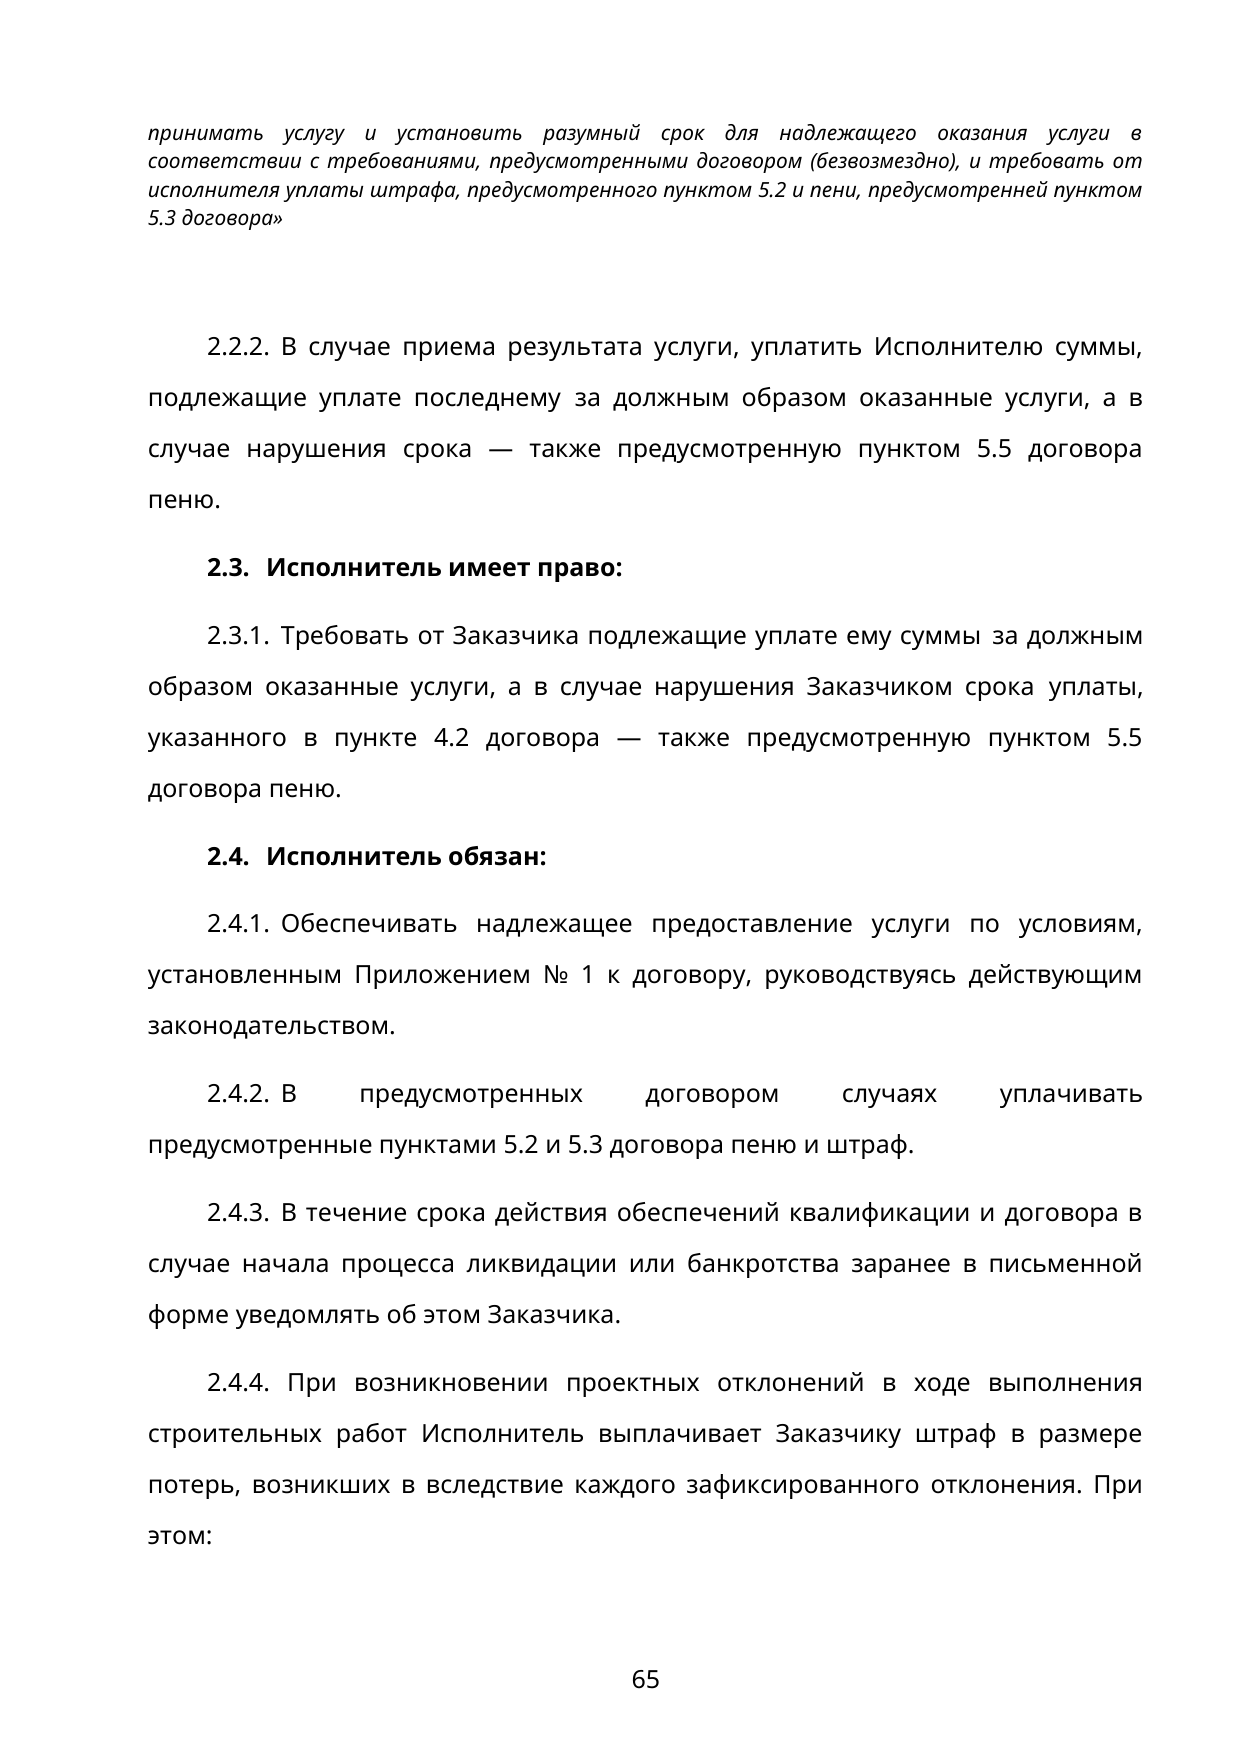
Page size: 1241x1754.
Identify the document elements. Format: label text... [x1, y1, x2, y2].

text 2.4.4. При возникновении проектных отклонений в ходе выполнения строительных работ Исполнитель выплачивает Заказчику штраф в размере потерь, возникших в вследствие каждого зафиксированного отклонения. При этом: [148, 1364, 1144, 1551]
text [148, 118, 1144, 232]
text 2.2.2. В случае приема результата услуги, уплатить Исполнителю суммы, подлежащие уплате последнему за должным образом оказанные услуги, а в случае нарушения срока — также предусмотренную пунктом 5.5 договора пеню. [148, 329, 1144, 516]
text 2.4.3. В течение срока действия обеспечений квалификации и договора в случае начала процесса ликвидации или банкротства заранее в письменной форме уведомлять об этом Заказчика. [148, 1194, 1144, 1331]
text 2.4.1. Обеспечивать надлежащее предоставление услуги по условиям, установленным Приложением № 1 к договору, руководствуясь действующим законодательством. [148, 906, 1144, 1042]
text 2.3. Исполнитель имеет право: [148, 549, 1144, 584]
text 2.4.2. В предусмотренных договором случаях уплачивать предусмотренные пунктами 5.2 и 5.3 договора пеню и штраф. [148, 1076, 1144, 1161]
text 2.4. Исполнитель обязан: [148, 838, 1144, 872]
text 2.3.1. Требовать от Заказчика подлежащие уплате ему суммы за должным образом оказанные услуги, а в случае нарушения Заказчиком срока уплаты, указанного в пункте 4.2 договора — также предусмотренную пунктом 5.5 договора пеню. [148, 617, 1144, 804]
